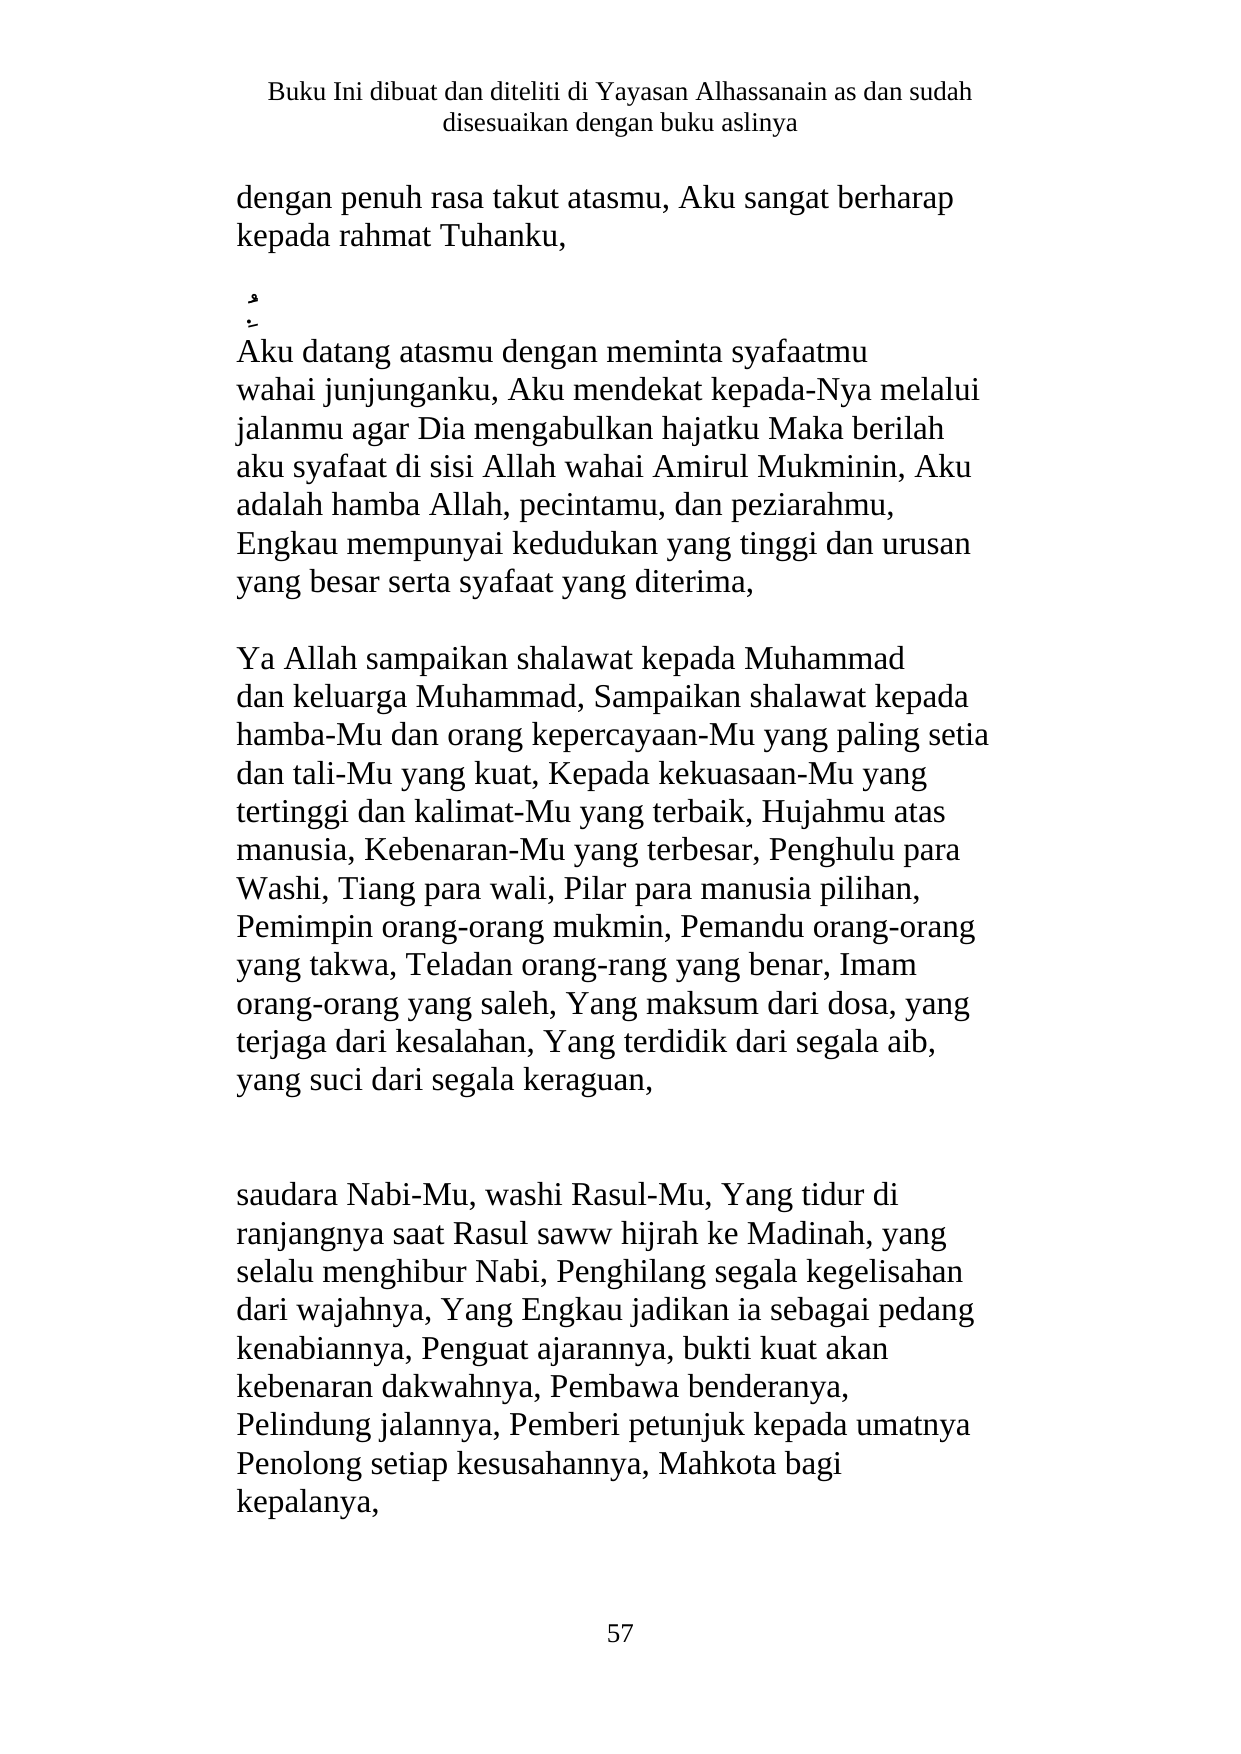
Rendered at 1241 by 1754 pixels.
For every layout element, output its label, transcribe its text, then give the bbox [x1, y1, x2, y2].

text manusia, Kebenaran-Mu yang terbesar, Penghulu para [236, 829, 1004, 868]
text dan keluarga Muhammad, Sampaikan shalawat kepada [236, 676, 1004, 714]
text dengan penuh rasa takut atasmu, Aku sangat berharap [236, 177, 1004, 216]
text dan tali-Mu yang kuat, Kepada kekuasaan-Mu yang [236, 753, 1004, 791]
text Washi, Tiang para wali, Pilar para manusia pilihan, [236, 868, 1004, 906]
text Pelindung jalannya, Pemberi petunjuk kepada umatnya [236, 1404, 1004, 1443]
text yang besar serta syafaat yang diterima, [236, 561, 1004, 599]
text ranjangnya saat Rasul saww hijrah ke Madinah, yang [236, 1213, 1004, 1251]
text kepalanya, [236, 1481, 1004, 1519]
text َُِ. [236, 292, 1004, 331]
text Penolong setiap kesusahannya, Mahkota bagi [236, 1443, 1004, 1481]
text Ya Allah sampaikan shalawat kepada Muhammad [236, 638, 1004, 676]
text yang takwa, Teladan orang-rang yang benar, Imam [236, 944, 1004, 983]
text selalu menghibur Nabi, Penghilang segala kegelisahan [236, 1251, 1004, 1289]
text wahai junjunganku, Aku mendekat kepada-Nya melalui [236, 369, 1004, 408]
text kebenaran dakwahnya, Pembawa benderanya, [236, 1366, 1004, 1404]
text terjaga dari kesalahan, Yang terdidik dari segala aib, [236, 1021, 1004, 1059]
text dari wajahnya, Yang Engkau jadikan ia sebagai pedang [236, 1289, 1004, 1328]
text jalanmu agar Dia mengabulkan hajatku Maka berilah [236, 408, 1004, 446]
text adalah hamba Allah, pecintamu, dan peziarahmu, [236, 484, 1004, 523]
text Engkau mempunyai kedudukan yang tinggi dan urusan [236, 523, 1004, 561]
text orang-orang yang saleh, Yang maksum dari dosa, yang [236, 983, 1004, 1021]
text Aku datang atasmu dengan meminta syafaatmu [236, 331, 1004, 369]
text Pemimpin orang-orang mukmin, Pemandu orang-orang [236, 906, 1004, 944]
text hamba-Mu dan orang kepercayaan-Mu yang paling setia [236, 714, 1004, 753]
text saudara Nabi-Mu, washi Rasul-Mu, Yang tidur di [236, 1174, 1004, 1213]
text tertinggi dan kalimat-Mu yang terbaik, Hujahmu atas [236, 791, 1004, 829]
text aku syafaat di sisi Allah wahai Amirul Mukminin, Aku [236, 446, 1004, 484]
text kenabiannya, Penguat ajarannya, bukti kuat akan [236, 1328, 1004, 1366]
text kepada rahmat Tuhanku, [236, 216, 1004, 254]
text yang suci dari segala keraguan, [236, 1059, 1004, 1098]
